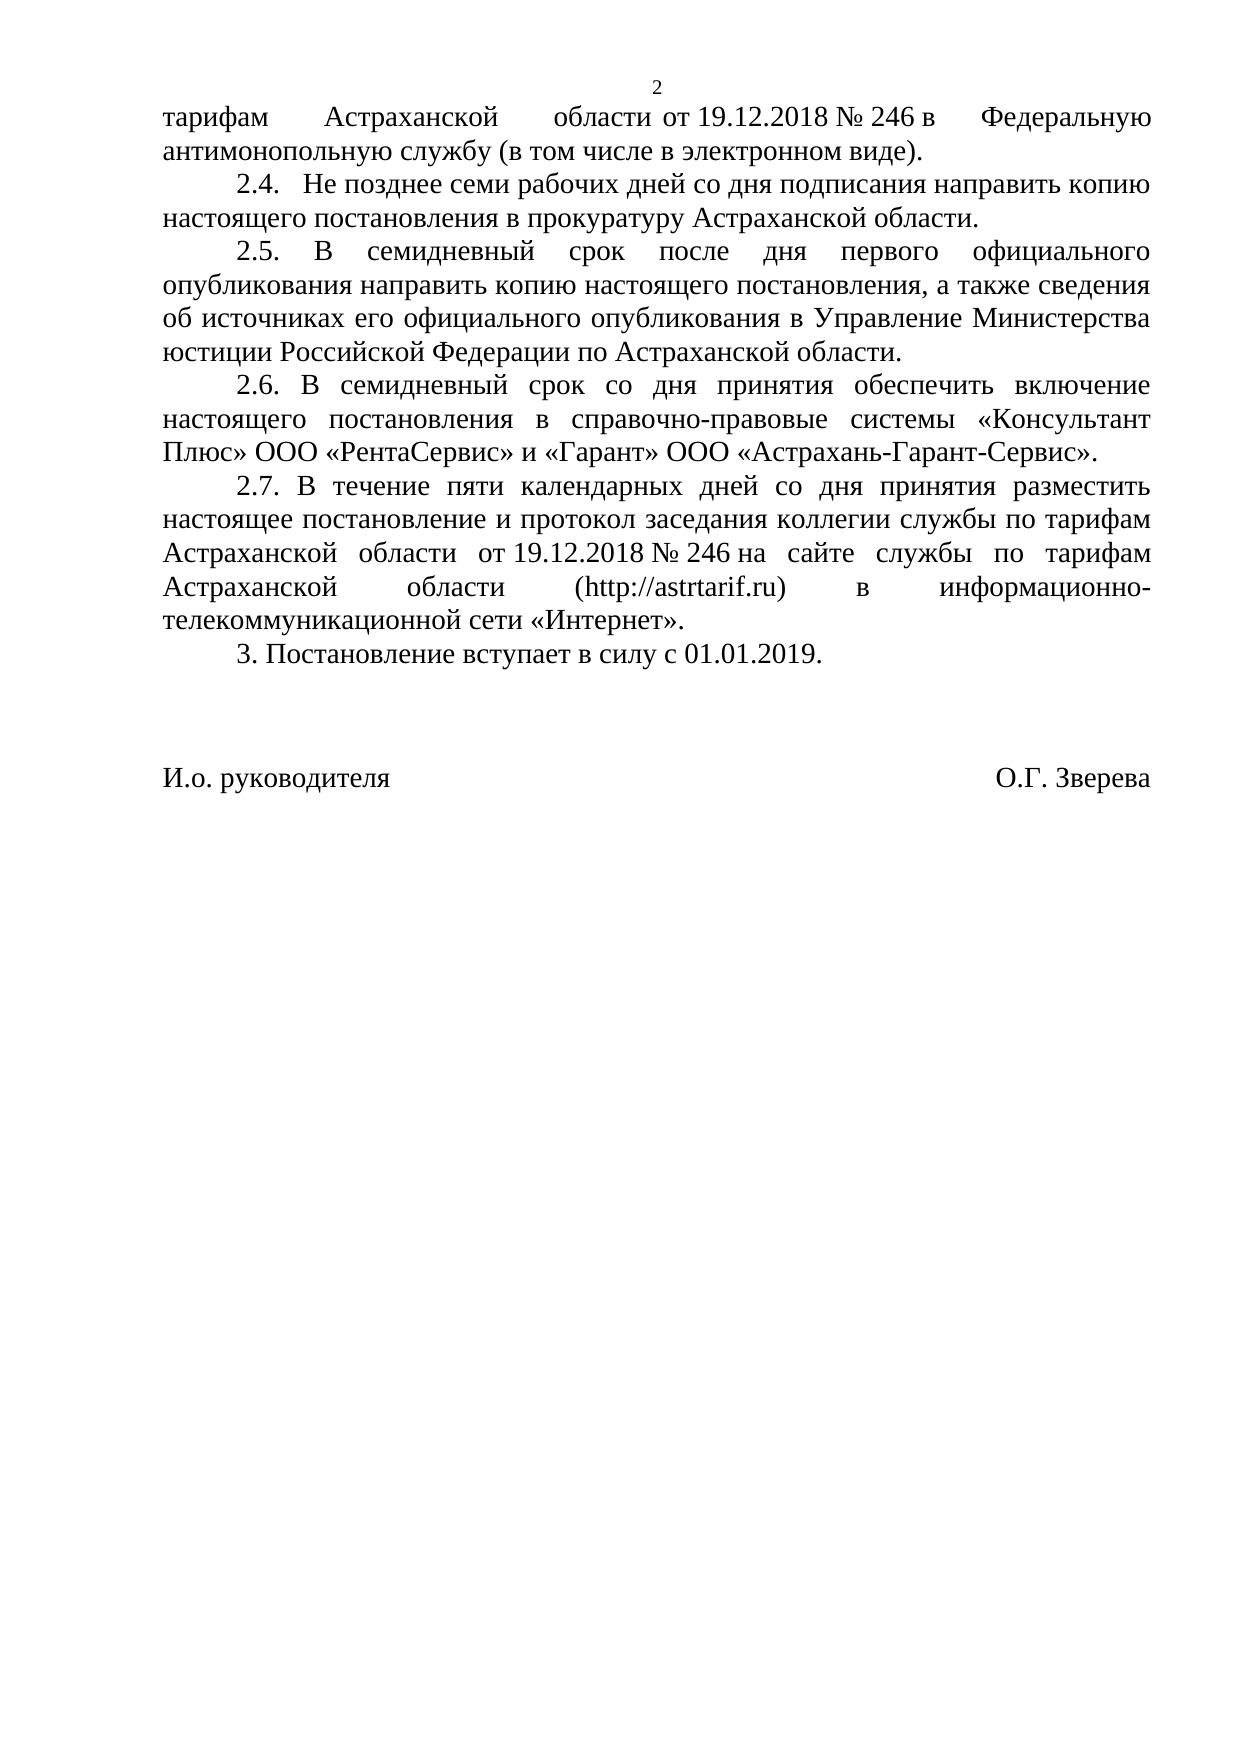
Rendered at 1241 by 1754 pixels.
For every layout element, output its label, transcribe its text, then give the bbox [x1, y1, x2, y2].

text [162, 99, 1152, 166]
text 2.6. В семидневный срок со дня принятия обеспечить включение настоящего постановления в справочно-правовые системы «Консультант Плюс» ООО «РентаСервис» и «Гарант» ООО «Астрахань-Гарант-Сервис». [162, 367, 1152, 468]
text И.о. руководителя О.Г. Зверева [162, 760, 1152, 794]
text 2.4. Не позднее семи рабочих дней со дня подписания направить копию настоящего постановления в прокуратуру Астраханской области. [162, 166, 1152, 233]
text 2.7. В течение пяти календарных дней со дня принятия разместить настоящее постановление и протокол заседания коллегии службы по тарифам Астраханской области от 19.12.2018 № 246 на сайте службы по тарифам Астраханской области (http://astrtarif.ru) в информационно-телекоммуникационной сети «Интернет». [162, 468, 1152, 636]
text 3. Постановление вступает в силу с 01.01.2019. [162, 636, 1152, 669]
text 2.5. В семидневный срок после дня первого официального опубликования направить копию настоящего постановления, а также сведения об источниках его официального опубликования в Управление Министерства юстиции Российской Федерации по Астраханской области. [162, 233, 1152, 367]
